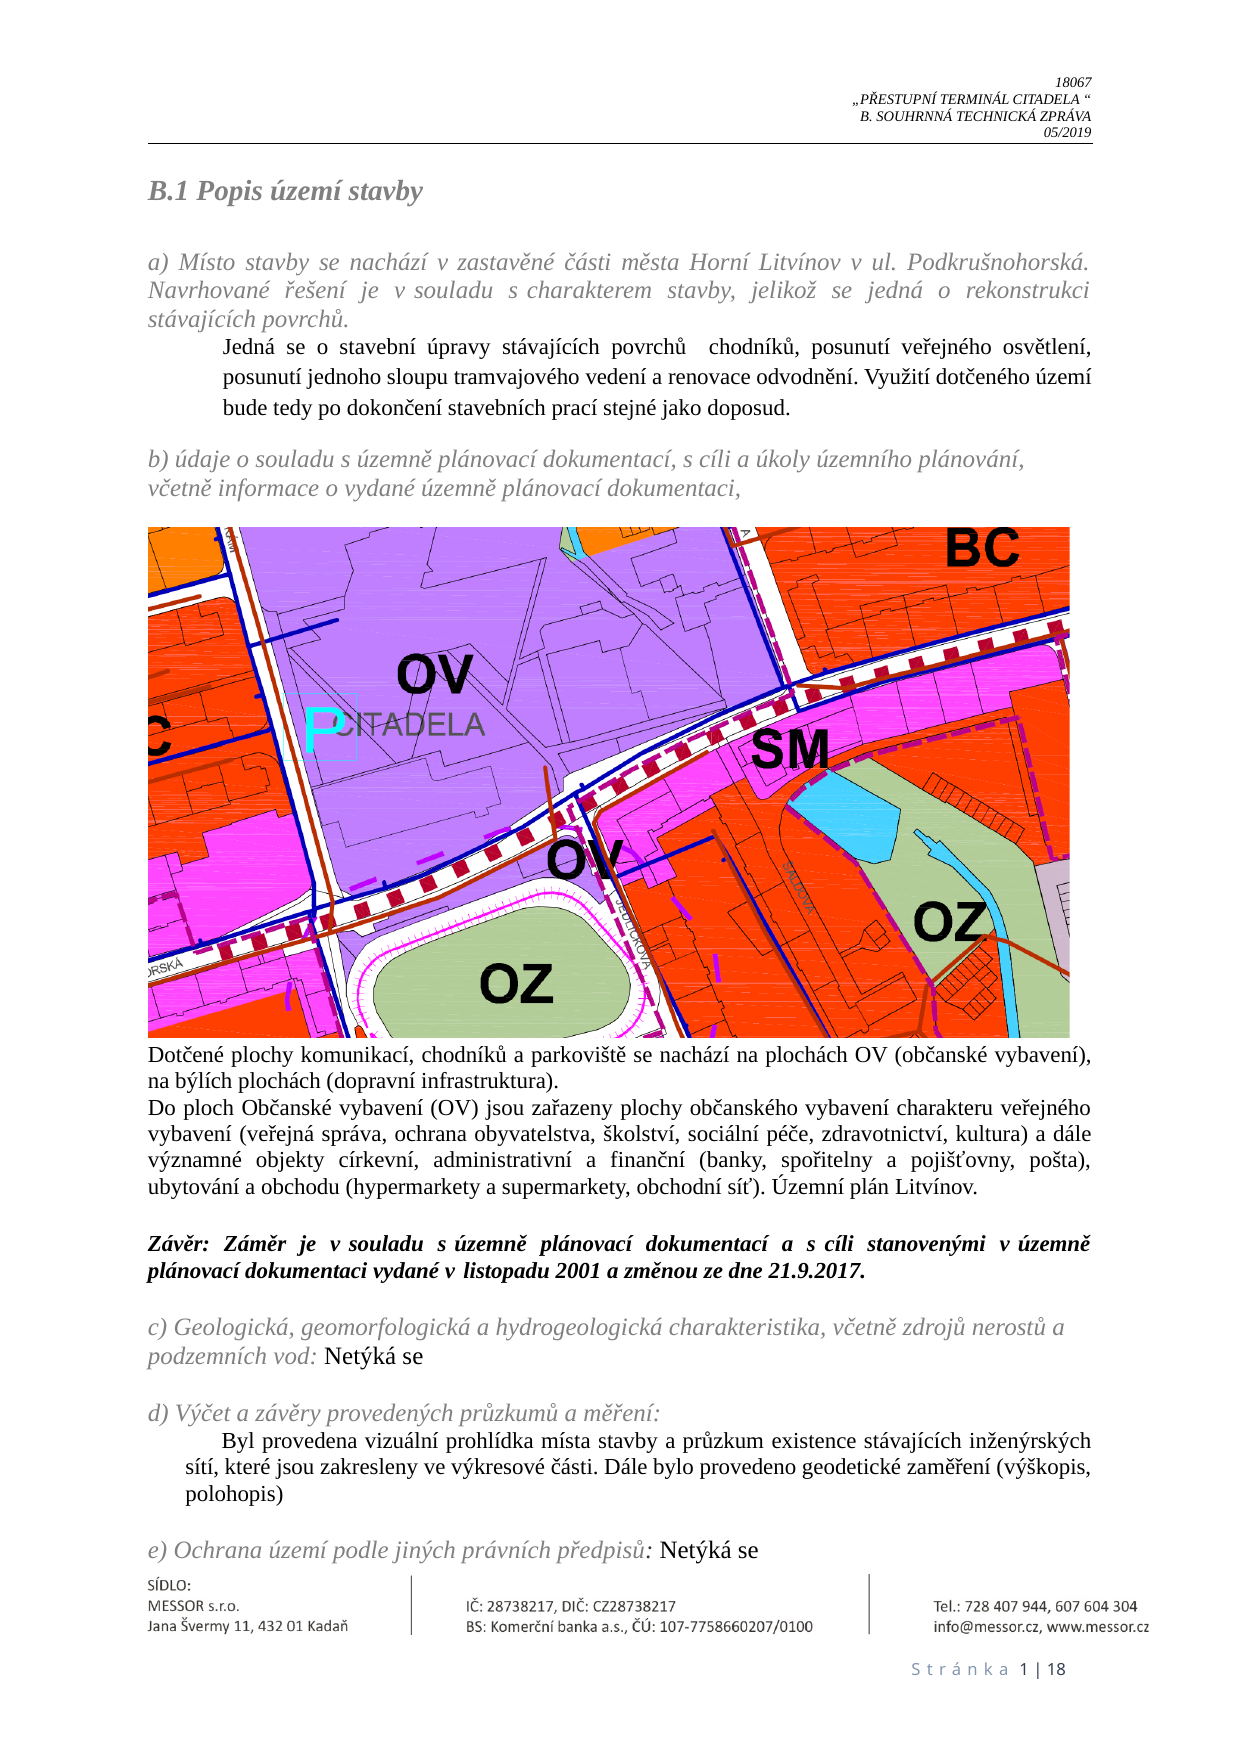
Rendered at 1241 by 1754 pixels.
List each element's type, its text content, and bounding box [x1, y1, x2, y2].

text e) Ochrana území podle jiných právních předpisů: Netýká se [148, 1535, 1093, 1563]
text d) Výčet a závěry provedených průzkumů a měření: [148, 1398, 1093, 1427]
text Do ploch Občanské vybavení (OV) jsou zařazeny plochy občanského vybavení charakteru veřejného vybavení (veřejná správa, ochrana obyvatelstva, školství, sociální péče, zdravotnictví, kultura) a dále významné objekty církevní, administrativní a finanční (banky, spořitelny a pojišťovny, pošta), ubytování a obchodu (hypermarkety a supermarkety, obchodní síť). Územní plán Litvínov. [148, 1094, 1093, 1199]
text Byl provedena vizuální prohlídka místa stavby a průzkum existence stávajících inženýrských sítí, které jsou zakresleny ve výkresové části. Dále bylo provedeno geodetické zaměření (výškopis, polohopis) [185, 1427, 1093, 1506]
picture [147, 527, 1069, 1038]
list Jedná se o stavební úpravy stávajících povrchů chodníků, posunutí veřejného osvětlení, posunutí jednoho sloupu tramvajového vedení a renovace odvodnění. Využití dotčeného území bude tedy po dokončení stavebních prací stejné jako doposud. [223, 333, 1093, 420]
text b) údaje o souladu s územně plánovací dokumentací, s cíli a úkoly územního plánování, včetně informace o vydané územně plánovací dokumentaci, [148, 444, 1093, 502]
text c) Geologická, geomorfologická a hydrogeologická charakteristika, včetně zdrojů nerostů a podzemních vod: Netýká se [148, 1312, 1093, 1369]
picture [147, 1574, 1149, 1635]
text B.1 Popis území stavby [148, 173, 1093, 206]
text a) Místo stavby se nachází v zastavěné části města Horní Litvínov v ul. Podkrušnohorská. Navrhované řešení je v souladu s charakterem stavby, jelikož se jedná o rekonstrukci stávajících povrchů. [148, 247, 1093, 333]
text Závěr: Záměr je v souladu s územně plánovací dokumentací a s cíli stanovenými v územně plánovací dokumentaci vydané v listopadu 2001 a změnou ze dne 21.9.2017. [148, 1231, 1093, 1283]
